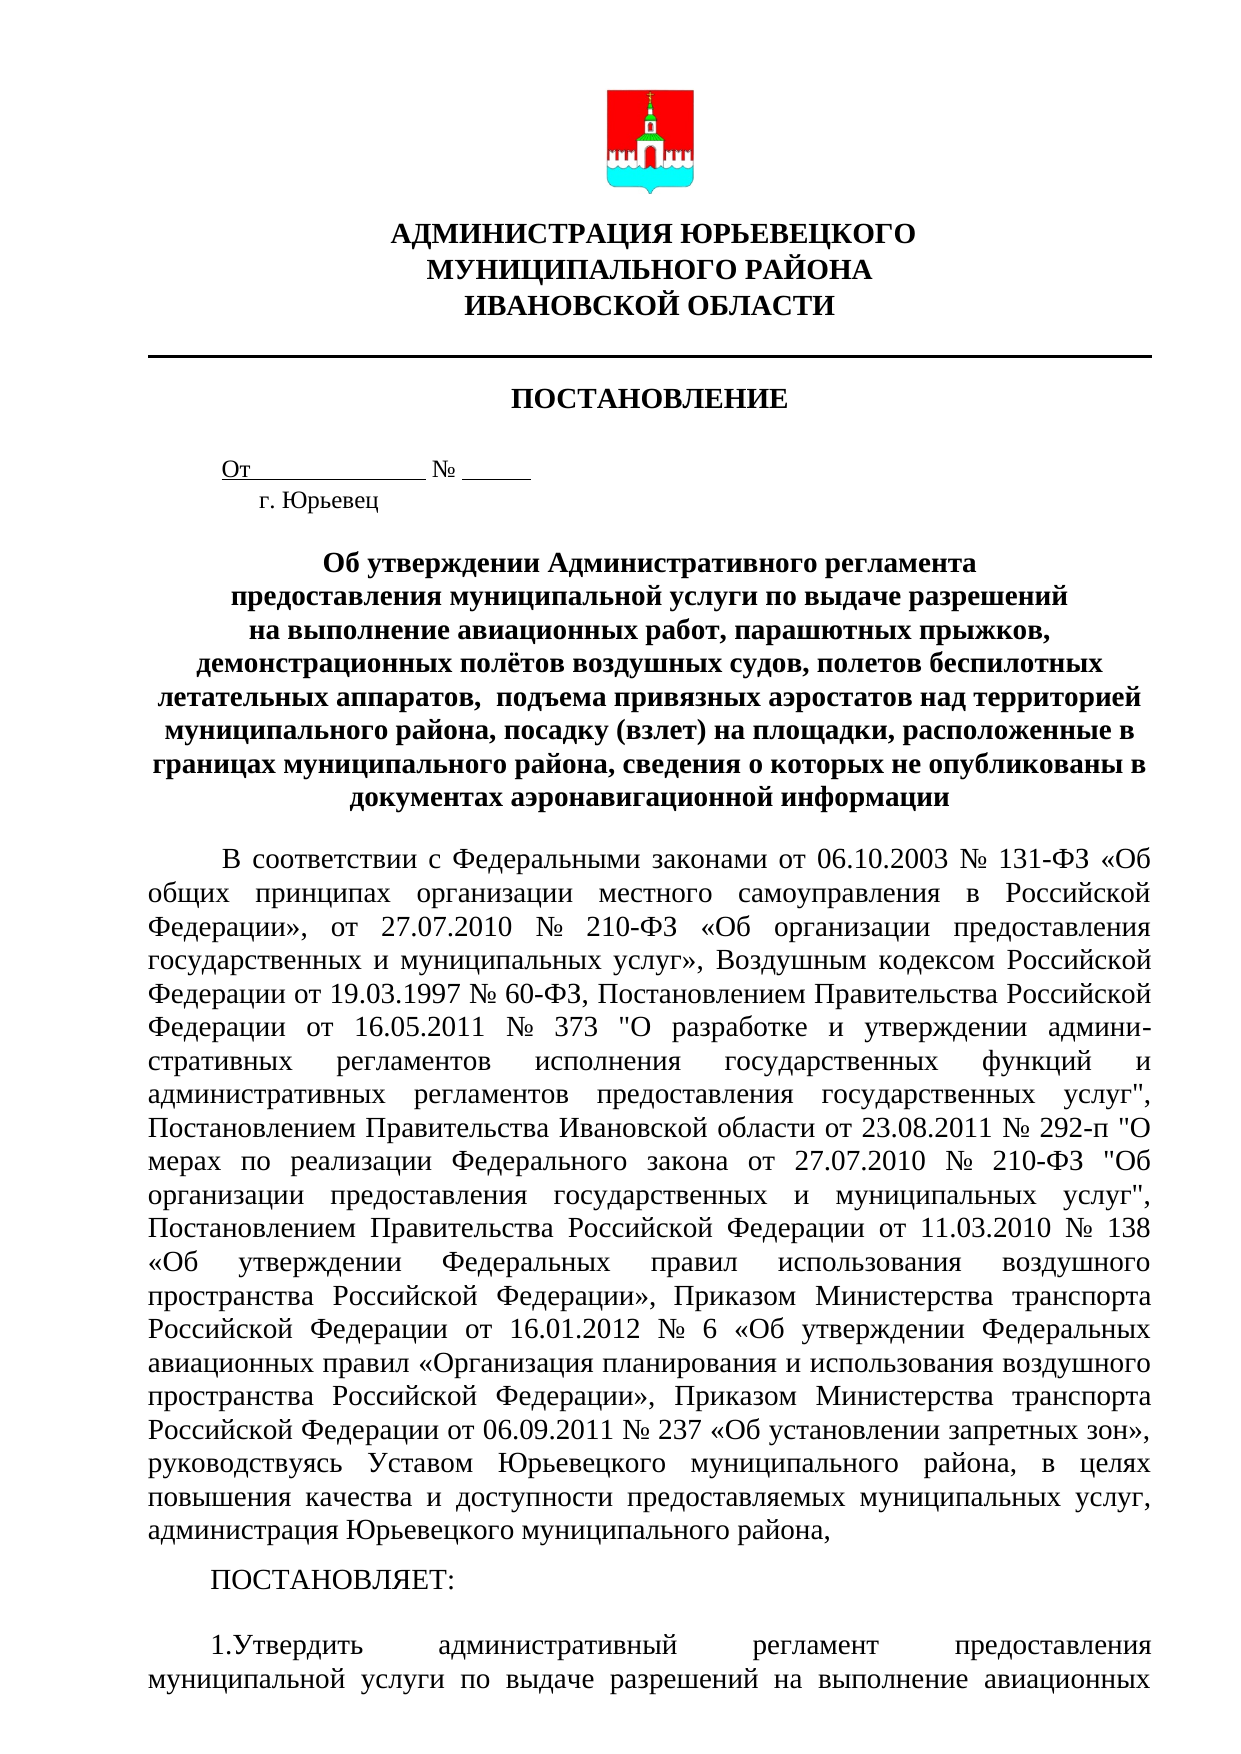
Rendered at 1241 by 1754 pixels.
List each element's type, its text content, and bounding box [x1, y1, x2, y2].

text ПОСТАНОВЛЕНИЕ [148, 381, 1152, 415]
text ИВАНОВСКОЙ ОБЛАСТИ [148, 288, 1152, 322]
title предоставления муниципальной услуги по выдаче разрешений [148, 578, 1152, 612]
text МУНИЦИПАЛЬНОГО РАЙОНА [148, 252, 1152, 286]
title Об утверждении Административного регламента [148, 545, 1152, 578]
text В соответствии с Федеральными законами от 06.10.2003 № 131-ФЗ «Об общих принципах организации местного самоуправления в Российской Федерации», от 27.07.2010 № 210-ФЗ «Об организации предоставления государственных и муниципальных услуг», Воздушным кодексом Российской Федерации от 19.03.1997 № 60-ФЗ, Постановлением Правительства Российской Федерации от 16.05.2011 № 373 "О разработке и утверждении административных регламентов исполнения государственных функций и административных регламентов предоставления государственных услуг", Постановлением Правительства Ивановской области от 23.08.2011 № 292-п "О мерах по реализации Федерального закона от 27.07.2010 № 210-ФЗ "Об организации предоставления государственных и муниципальных услуг", Постановлением Правительства Российской Федерации от 11.03.2010 № 138 «Об утверждении Федеральных правил использования воздушного пространства Российской Федерации», Приказом Министерства транспорта Российской Федерации от 16.01.2012 № 6 «Об утверждении Федеральных авиационных правил «Организация планирования и использования воздушного пространства Российской Федерации», Приказом Министерства транспорта Российской Федерации от 06.09.2011 № 237 «Об установлении запретных зон», руководствуясь Уставом Юрьевецкого муниципального района, в целях повышения качества и доступности предоставляемых муниципальных услуг, администрация Юрьевецкого муниципального района, [148, 842, 1152, 1546]
text От № [148, 454, 1152, 482]
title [148, 1627, 1152, 1694]
text АДМИНИСТРАЦИЯ ЮРЬЕВЕЦКОГО [148, 216, 1152, 250]
text г. Юрьевец [148, 485, 1152, 514]
picture [605, 88, 695, 194]
title на выполнение авиационных работ, парашютных прыжков, демонстрационных полётов воздушных судов, полетов беспилотных летательных аппаратов, подъема привязных аэростатов над территорией муниципального района, посадку (взлет) на площадки, расположенные в границах муниципального района, сведения о которых не опубликованы в документах аэронавигационной информации [148, 612, 1152, 813]
text ПОСТАНОВЛЯЕТ: [148, 1570, 1152, 1594]
